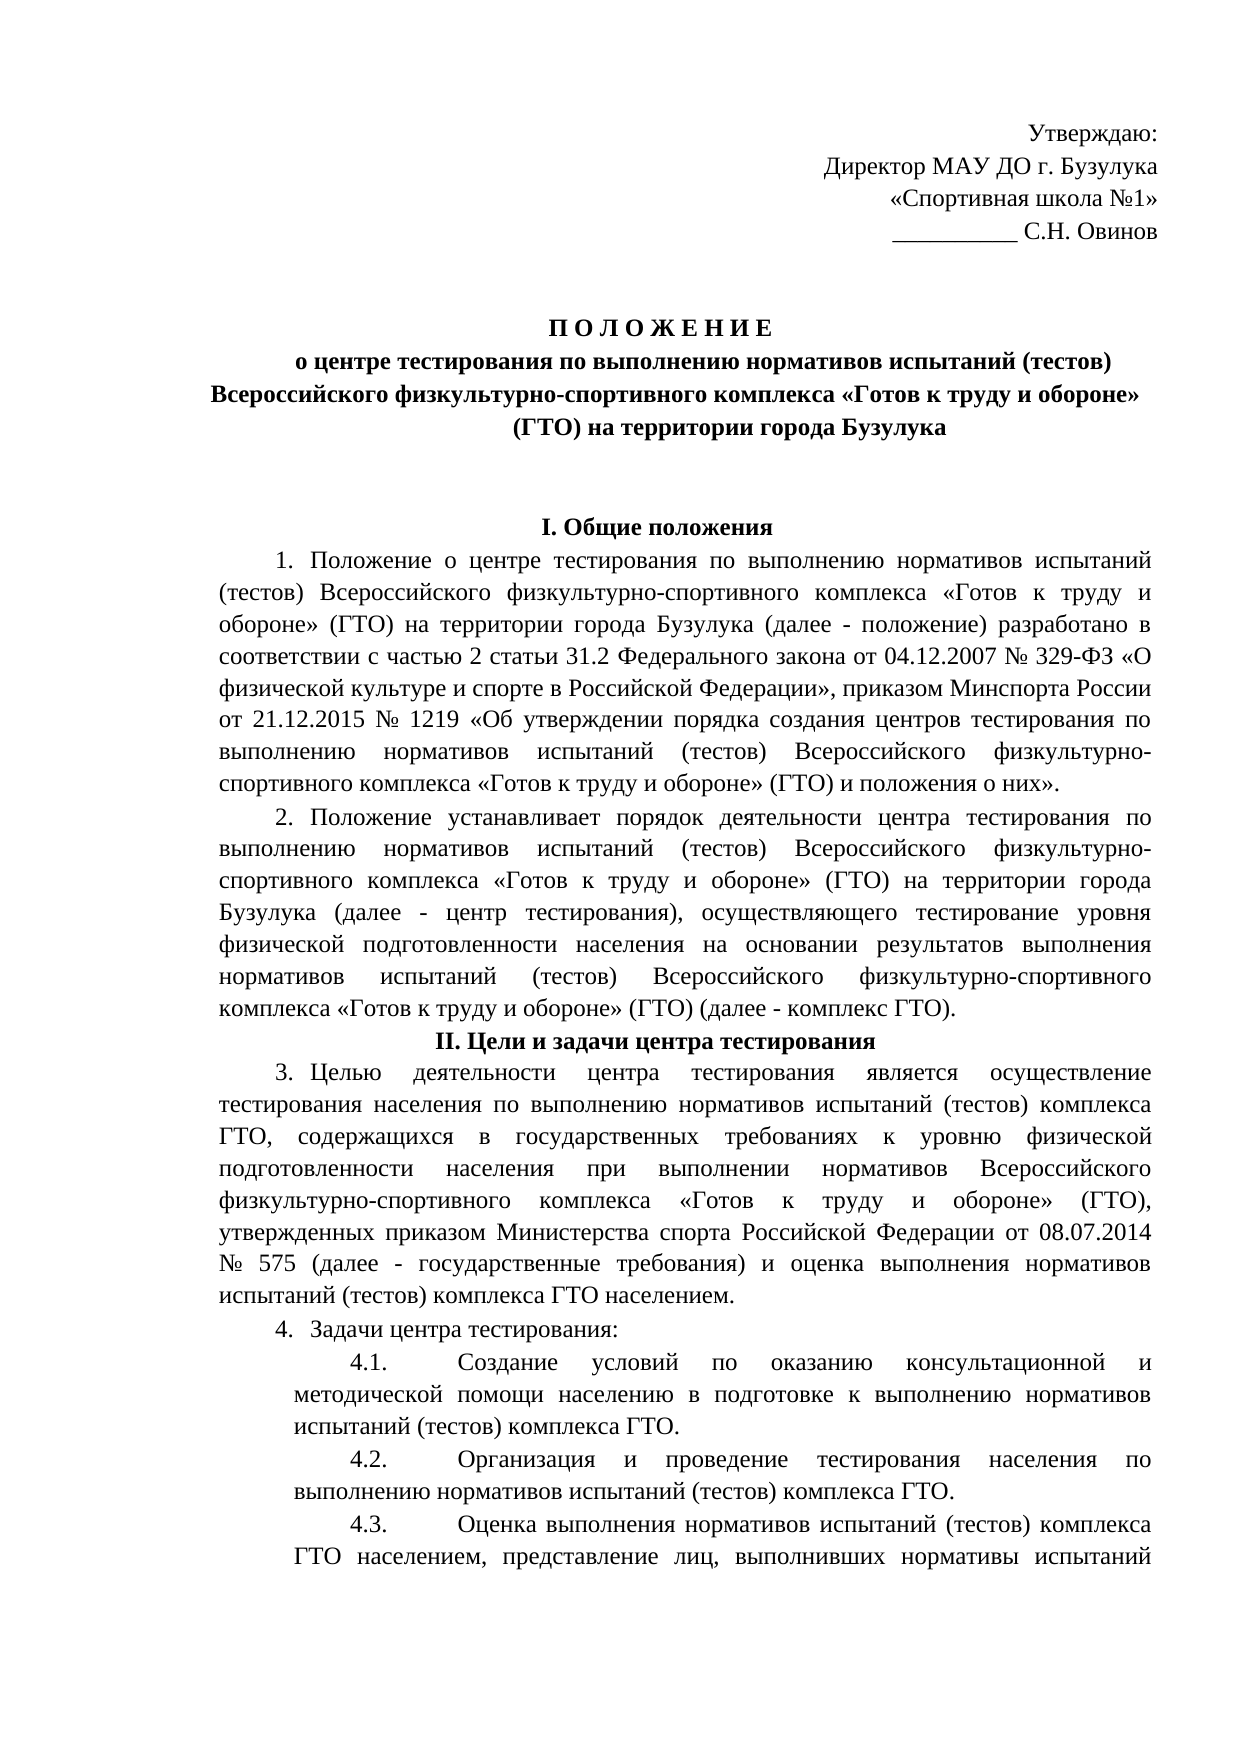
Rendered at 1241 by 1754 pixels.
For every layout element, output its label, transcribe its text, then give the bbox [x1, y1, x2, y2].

text «Спортивная школа №1» [162, 183, 1158, 212]
text Всероссийского физкультурно-спортивного комплекса «Готов к труду и обороне» [192, 379, 1158, 408]
list Задачи центра тестирования: [219, 1314, 1152, 1342]
text П О Л О Ж Е Н И Е [162, 313, 1158, 342]
text о центре тестирования по выполнению нормативов испытаний (тестов) [248, 346, 1158, 374]
list Целью деятельности центра тестирования является осуществление тестирования населения по выполнению нормативов испытаний (тестов) комплекса ГТО, содержащихся в государственных требованиях к уровню физической подготовленности населения при выполнении нормативов Всероссийского физкультурно-спортивного комплекса «Готов к труду и обороне» (ГТО), утвержденных приказом Министерства спорта Российской Федерации от 08.07.2014 № 575 (далее - государственные требования) и оценка выполнения нормативов испытаний (тестов) комплекса ГТО населением. [219, 1057, 1152, 1309]
list Положение о центре тестирования по выполнению нормативов испытаний (тестов) Всероссийского физкультурно-спортивного комплекса «Готов к труду и обороне» (ГТО) на территории города Бузулука (далее - положение) разработано в соответствии с частью 2 статьи 31.2 Федерального закона от 04.12.2007 № 329-ФЗ «О физической культуре и спорте в Российской Федерации», приказом Минспорта России от 21.12.2015 № 1219 «Об утверждении порядка создания центров тестирования по выполнению нормативов испытаний (тестов) Всероссийского физкультурно-спортивного комплекса «Готов к труду и обороне» (ГТО) и положения о них». [219, 545, 1152, 797]
text Утверждаю: [162, 118, 1158, 147]
list Положение устанавливает порядок деятельности центра тестирования по выполнению нормативов испытаний (тестов) Всероссийского физкультурно-спортивного комплекса «Готов к труду и обороне» (ГТО) на территории города Бузулука (далее - центр тестирования), осуществляющего тестирование уровня физической подготовленности населения на основании результатов выполнения нормативов испытаний (тестов) Всероссийского физкультурно-спортивного комплекса «Готов к труду и обороне» (ГТО) (далее - комплекс ГТО). [219, 802, 1152, 1022]
text (ГТО) на территории города Бузулука [301, 412, 1158, 441]
text Директор МАУ ДО г. Бузулука [162, 151, 1158, 179]
list Создание условий по оказанию консультационной и методической помощи населению в подготовке к выполнению нормативов испытаний (тестов) комплекса ГТО. [294, 1347, 1152, 1439]
subtitle I. Общие положения [162, 512, 1151, 541]
list Организация и проведение тестирования населения по выполнению нормативов испытаний (тестов) комплекса ГТО. [294, 1444, 1152, 1505]
text __________ С.Н. Овинов [162, 216, 1158, 244]
text II. Цели и задачи центра тестирования [435, 1026, 1158, 1055]
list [294, 1509, 1152, 1570]
